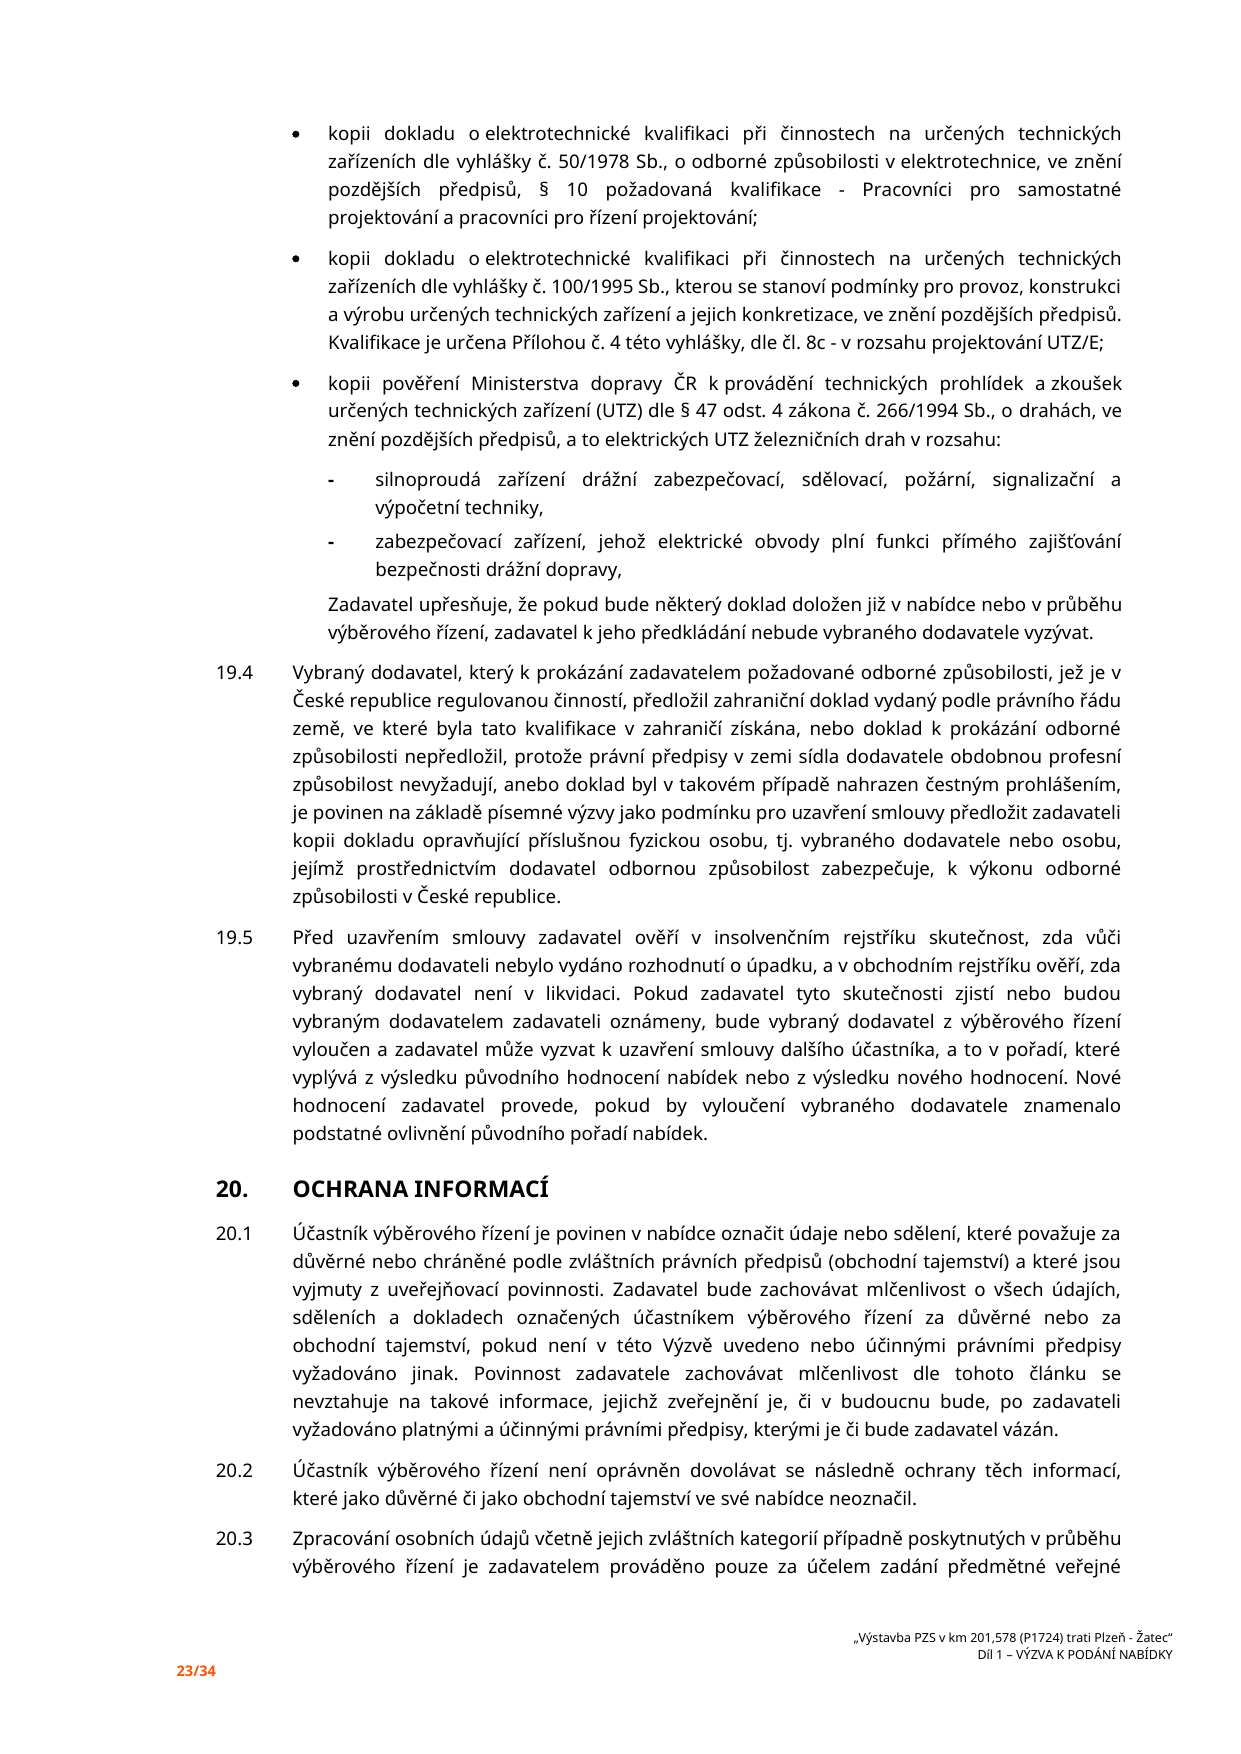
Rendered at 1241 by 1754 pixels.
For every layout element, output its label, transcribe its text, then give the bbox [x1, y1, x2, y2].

text zabezpečovací zařízení, jehož elektrické obvody plní funkci přímého zajišťování bezpečnosti drážní dopravy, [328, 529, 1122, 582]
text Před uzavřením smlouvy zadavatel ověří v insolvenčním rejstříku skutečnost, zda vůči vybranému dodavateli nebylo vydáno rozhodnutí o úpadku, a v obchodním rejstříku ověří, zda vybraný dodavatel není v likvidaci. Pokud zadavatel tyto skutečnosti zjistí nebo budou vybraným dodavatelem zadavateli oznámeny, bude vybraný dodavatel z výběrového řízení vyloučen a zadavatel může vyzvat k uzavření smlouvy dalšího účastníka, a to v pořadí, které vyplývá z výsledku původního hodnocení nabídek nebo z výsledku nového hodnocení. Nové hodnocení zadavatel provede, pokud by vyloučení vybraného dodavatele znamenalo podstatné ovlivnění původního pořadí nabídek. [216, 924, 1122, 1146]
text Účastník výběrového řízení není oprávněn dovolávat se následně ochrany těch informací, které jako důvěrné či jako obchodní tajemství ve své nabídce neoznačil. [216, 1457, 1122, 1510]
text kopii dokladu o elektrotechnické kvalifikaci při činnostech na určených technických zařízeních dle vyhlášky č. 50/1978 Sb., o odborné způsobilosti v elektrotechnice, ve znění pozdějších předpisů, § 10 požadovaná kvalifikace - Pracovníci pro samostatné projektování a pracovníci pro řízení projektování; [292, 121, 1122, 230]
text kopii dokladu o elektrotechnické kvalifikaci při činnostech na určených technických zařízeních dle vyhlášky č. 100/1995 Sb., kterou se stanoví podmínky pro provoz, konstrukci a výrobu určených technických zařízení a jejich konkretizace, ve znění pozdějších předpisů. Kvalifikace je určena Přílohou č. 4 této vyhlášky, dle čl. 8c - v rozsahu projektování UTZ/E; [292, 245, 1122, 355]
text silnoproudá zařízení drážní zabezpečovací, sdělovací, požární, signalizační a výpočetní techniky, [328, 466, 1122, 520]
text kopii pověření Ministerstva dopravy ČR k provádění technických prohlídek a zkoušek určených technických zařízení (UTZ) dle § 47 odst. 4 zákona č. 266/1994 Sb., o drahách, ve znění pozdějších předpisů, a to elektrických UTZ železničních drah v rozsahu: [292, 370, 1122, 451]
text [216, 1525, 1122, 1579]
text Účastník výběrového řízení je povinen v nabídce označit údaje nebo sdělení, které považuje za důvěrné nebo chráněné podle zvláštních právních předpisů (obchodní tajemství) a které jsou vyjmuty z uveřejňovací povinnosti. Zadavatel bude zachovávat mlčenlivost o všech údajích, sděleních a dokladech označených účastníkem výběrového řízení za důvěrné nebo za obchodní tajemství, pokud není v této Výzvě uvedeno nebo účinnými právními předpisy vyžadováno jinak. Povinnost zadavatele zachovávat mlčenlivost dle tohoto článku se nevztahuje na takové informace, jejichž zveřejnění je, či v budoucnu bude, po zadavateli vyžadováno platnými a účinnými právními předpisy, kterými je či bude zadavatel vázán. [216, 1220, 1122, 1442]
text OCHRANA INFORMACÍ [216, 1173, 1122, 1204]
text Vybraný dodavatel, který k prokázání zadavatelem požadované odborné způsobilosti, jež je v České republice regulovanou činností, předložil zahraniční doklad vydaný podle právního řádu země, ve které byla tato kvalifikace v zahraničí získána, nebo doklad k prokázání odborné způsobilosti nepředložil, protože právní předpisy v zemi sídla dodavatele obdobnou profesní způsobilost nevyžadují, anebo doklad byl v takovém případě nahrazen čestným prohlášením, je povinen na základě písemné výzvy jako podmínku pro uzavření smlouvy předložit zadavateli kopii dokladu opravňující příslušnou fyzickou osobu, tj. vybraného dodavatele nebo osobu, jejímž prostřednictvím dodavatel odbornou způsobilost zabezpečuje, k výkonu odborné způsobilosti v České republice. [216, 659, 1122, 909]
list Zadavatel upřesňuje, že pokud bude některý doklad doložen již v nabídce nebo v průběhu výběrového řízení, zadavatel k jeho předkládání nebude vybraného dodavatele vyzývat. [328, 591, 1122, 644]
